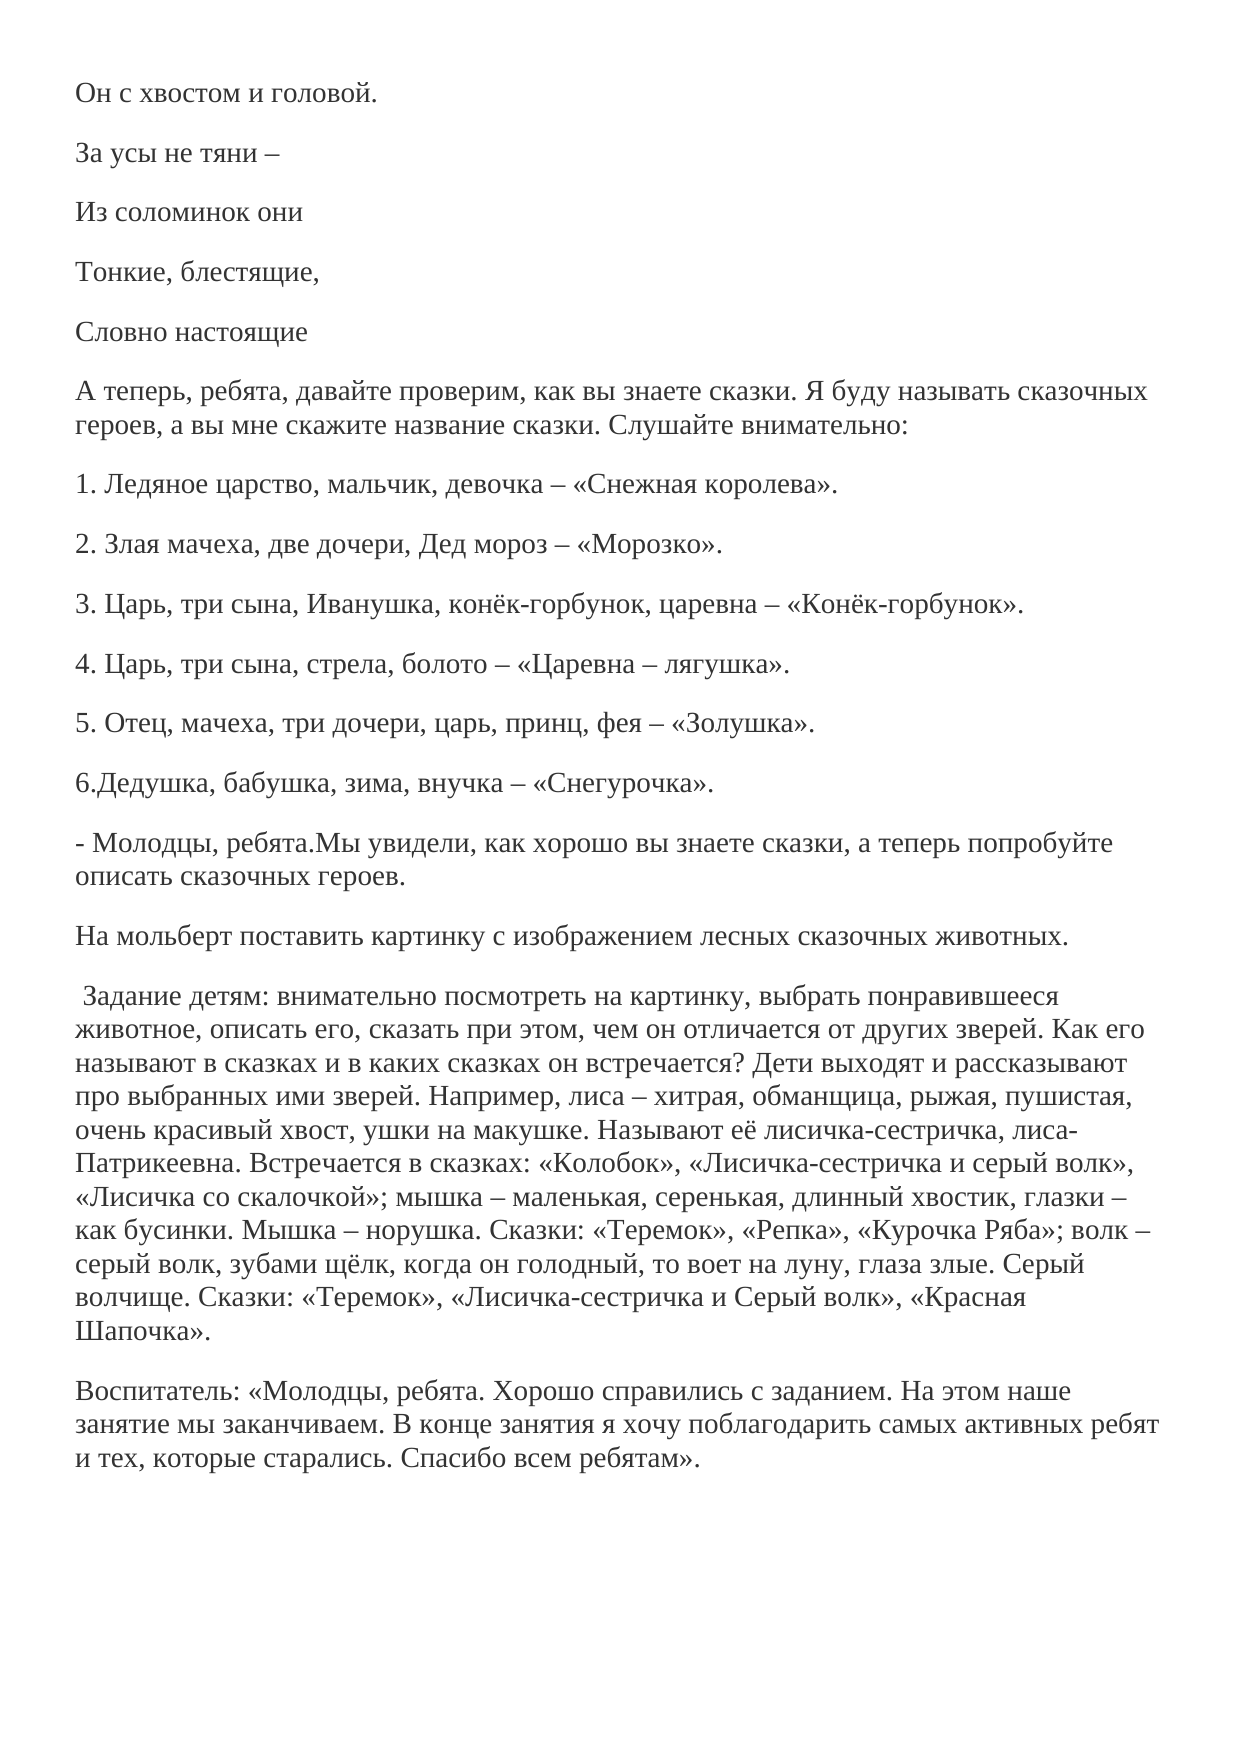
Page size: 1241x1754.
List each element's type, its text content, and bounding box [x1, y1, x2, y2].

text 4. Царь, три сына, стрела, болото – «Царевна – лягушка». [75, 646, 1165, 679]
text Он с хвостом и головой. [75, 75, 1165, 108]
text За усы не тяни – [75, 135, 1165, 168]
text Словно настоящие [75, 314, 1165, 347]
text 5. Отец, мачеха, три дочери, царь, принц, фея – «Золушка». [75, 705, 1165, 739]
text Из соломинок они [75, 194, 1165, 228]
text Задание детям: внимательно посмотреть на картинку, выбрать понравившееся животное, описать его, сказать при этом, чем он отличается от других зверей. Как его называют в сказках и в каких сказках он встречается? Дети выходят и рассказывают про выбранных ими зверей. Например, лиса – хитрая, обманщица, рыжая, пушистая, очень красивый хвост, ушки на макушке. Называют её лисичка-сестричка, лиса-Патрикеевна. Встречается в сказках: «Колобок», «Лисичка-сестричка и серый волк», «Лисичка со скалочкой»; мышка – маленькая, серенькая, длинный хвостик, глазки – как бусинки. Мышка – норушка. Сказки: «Теремок», «Репка», «Курочка Ряба»; волк – серый волк, зубами щёлк, когда он голодный, то воет на луну, глаза злые. Серый волчище. Сказки: «Теремок», «Лисичка-сестричка и Серый волк», «Красная Шапочка». [75, 978, 1165, 1347]
text - Молодцы, ребята.Мы увидели, как хорошо вы знаете сказки, а теперь попробуйте описать сказочных героев. [75, 825, 1165, 892]
text 1. Ледяное царство, мальчик, девочка – «Снежная королева». [75, 467, 1165, 500]
text Тонкие, блестящие, [75, 254, 1165, 288]
text Воспитатель: «Молодцы, ребята. Хорошо справились с заданием. На этом наше занятие мы заканчиваем. В конце занятия я хочу поблагодарить самых активных ребят и тех, которые старались. Спасибо всем ребятам». [75, 1373, 1165, 1473]
text 2. Злая мачеха, две дочери, Дед мороз – «Морозко». [75, 526, 1165, 560]
text 3. Царь, три сына, Иванушка, конёк-горбунок, царевна – «Конёк-горбунок». [75, 586, 1165, 619]
text А теперь, ребята, давайте проверим, как вы знаете сказки. Я буду называть сказочных героев, а вы мне скажите название сказки. Слушайте внимательно: [75, 373, 1165, 441]
text 6.Дедушка, бабушка, зима, внучка – «Снегурочка». [75, 765, 1165, 799]
text На мольберт поставить картинку с изображением лесных сказочных животных. [75, 918, 1165, 952]
